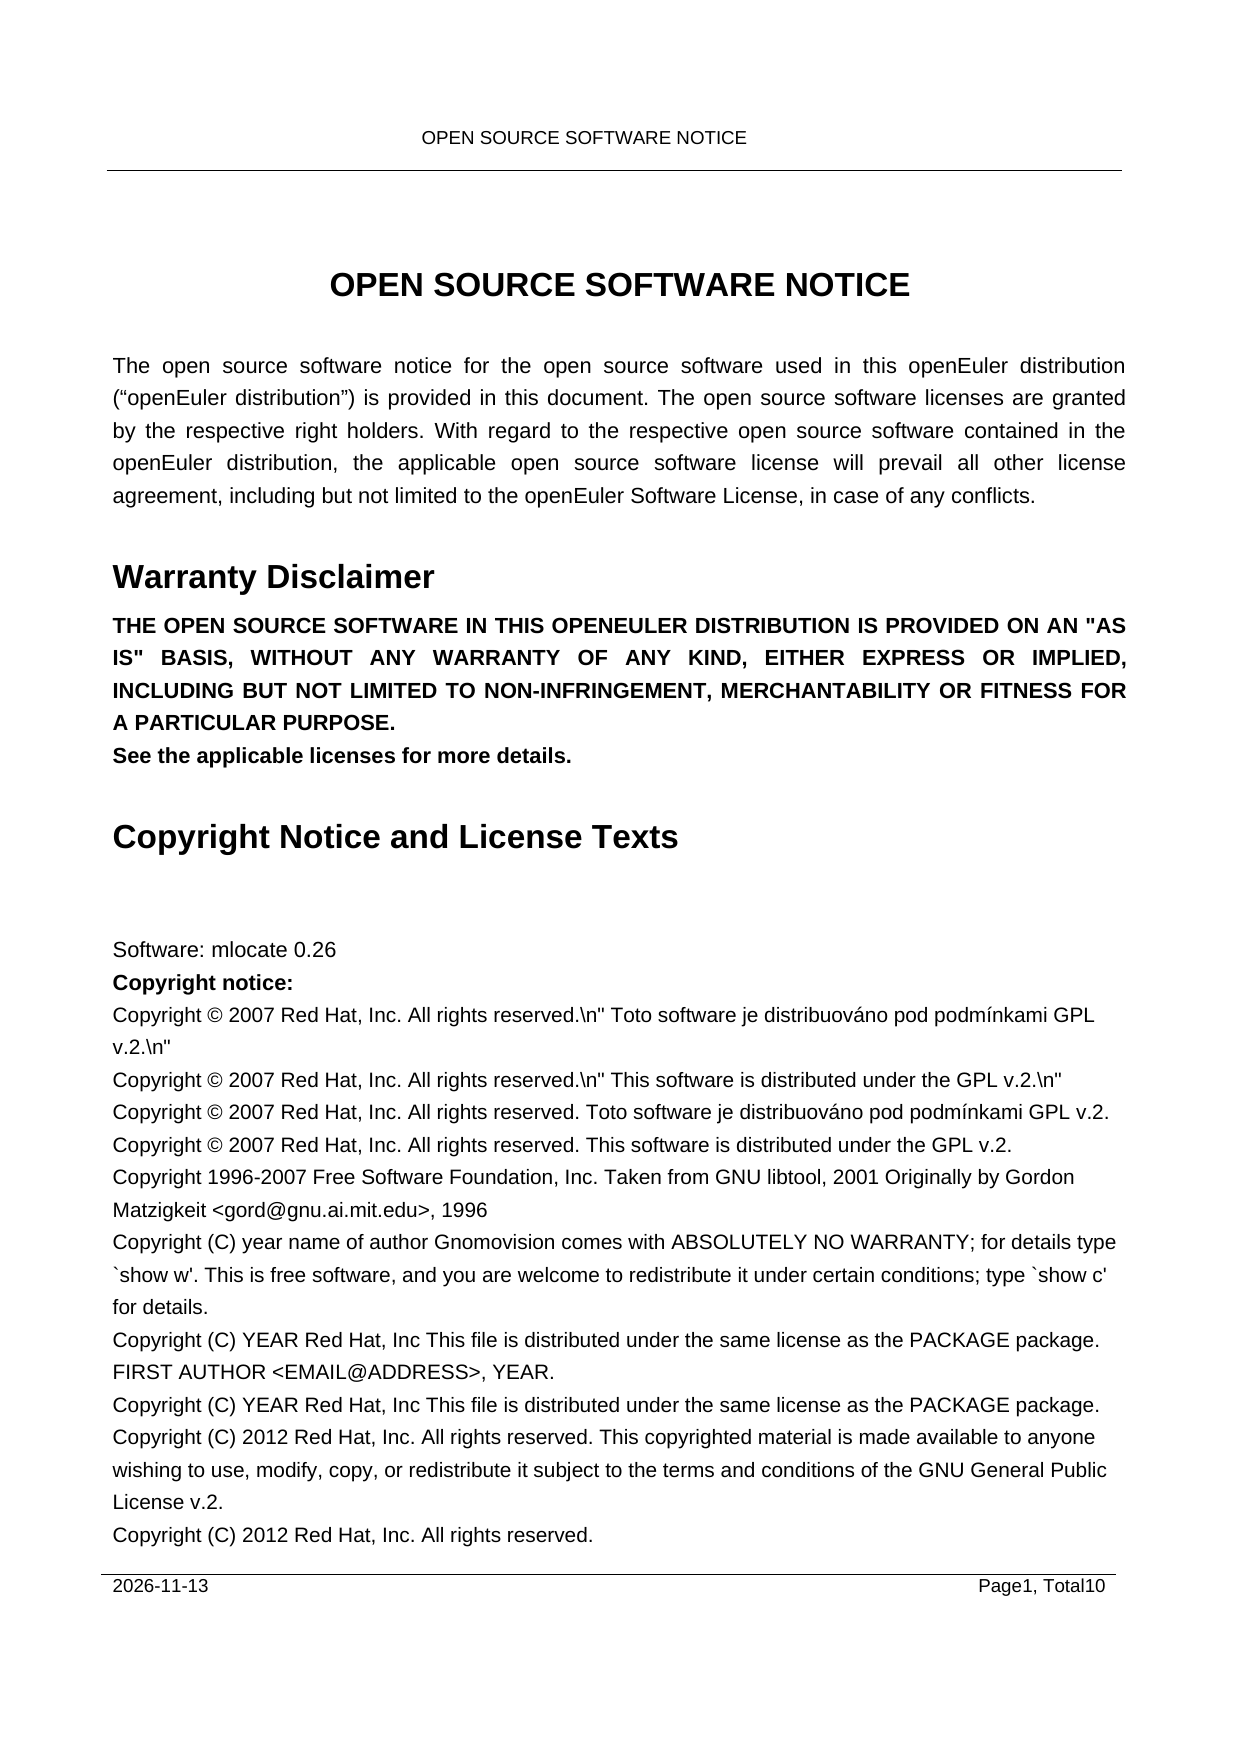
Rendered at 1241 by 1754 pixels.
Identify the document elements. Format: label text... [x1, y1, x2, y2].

text The open source software notice for the open source software used in this openEuler distribution (“openEuler distribution”) is provided in this document. The open source software licenses are granted by the respective right holders. With regard to the respective open source software contained in the openEuler distribution, the applicable open source software license will prevail all other license agreement, including but not limited to the openEuler Software License, in case of any conflicts. [112, 349, 1128, 511]
text Copyright © 2007 Red Hat, Inc. All rights reserved. Toto software je distribuováno pod podmínkami GPL v.2. [112, 1096, 1128, 1128]
text Copyright Notice and License Texts [112, 804, 1128, 869]
text Copyright (C) 2012 Red Hat, Inc. All rights reserved. [112, 1518, 1128, 1551]
text Copyright © 2007 Red Hat, Inc. All rights reserved.\n" This software is distributed under the GPL v.2.\n" [112, 1063, 1128, 1096]
text Copyright (C) year name of author Gnomovision comes with ABSOLUTELY NO WARRANTY; for details type `show w'. This is free software, and you are welcome to redistribute it under certain conditions; type `show c' for details. [112, 1226, 1128, 1323]
text Copyright (C) YEAR Red Hat, Inc This file is distributed under the same license as the PACKAGE package. [112, 1388, 1128, 1421]
text Copyright © 2007 Red Hat, Inc. All rights reserved.\n" Toto software je distribuováno pod podmínkami GPL v.2.\n" [112, 998, 1128, 1063]
text Copyright (C) 2012 Red Hat, Inc. All rights reserved. This copyrighted material is made available to anyone wishing to use, modify, copy, or redistribute it subject to the terms and conditions of the GNU General Public License v.2. [112, 1421, 1128, 1518]
text THE OPEN SOURCE SOFTWARE IN THIS OPENEULER DISTRIBUTION IS PROVIDED ON AN "AS IS" BASIS, WITHOUT ANY WARRANTY OF ANY KIND, EITHER EXPRESS OR IMPLIED, INCLUDING BUT NOT LIMITED TO NON-INFRINGEMENT, MERCHANTABILITY OR FITNESS FOR A PARTICULAR PURPOSE. See the applicable licenses for more details. [112, 609, 1128, 771]
text Copyright © 2007 Red Hat, Inc. All rights reserved. This software is distributed under the GPL v.2. [112, 1128, 1128, 1161]
text OPEN SOURCE SOFTWARE NOTICE [112, 251, 1128, 316]
text Warranty Disclaimer [112, 544, 1128, 609]
text Software: mlocate 0.26 [112, 933, 1128, 966]
text Copyright (C) YEAR Red Hat, Inc This file is distributed under the same license as the PACKAGE package. FIRST AUTHOR <EMAIL@ADDRESS>, YEAR. [112, 1323, 1128, 1388]
text Copyright notice: [112, 966, 1128, 998]
text Copyright 1996-2007 Free Software Foundation, Inc. Taken from GNU libtool, 2001 Originally by Gordon Matzigkeit <gord@gnu.ai.mit.edu>, 1996 [112, 1161, 1128, 1226]
